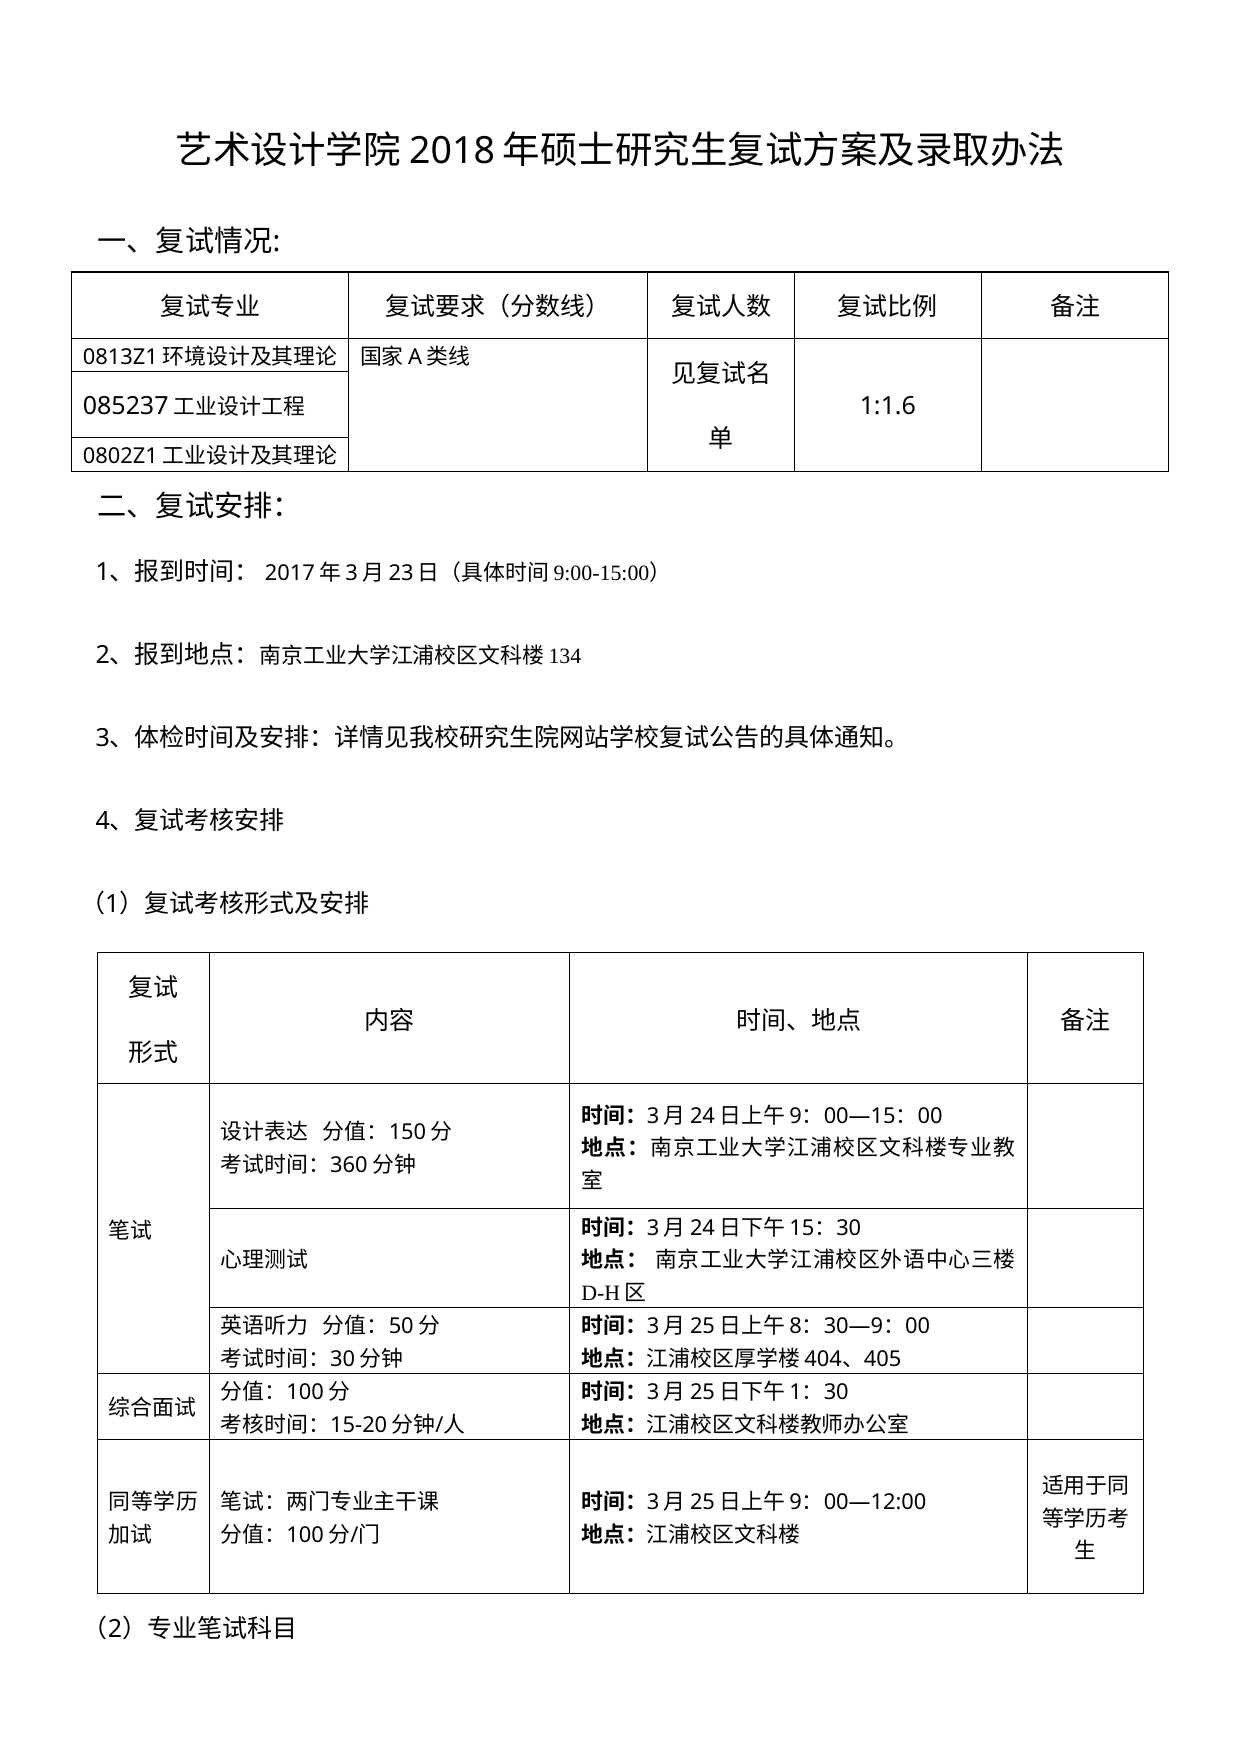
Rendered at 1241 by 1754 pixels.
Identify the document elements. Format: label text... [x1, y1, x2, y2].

text 一、复试情况: [83, 206, 1157, 271]
table_cell 时间：3月25日上午9：00—12:00 地点：江浦校区文科楼 [570, 1440, 1027, 1593]
table_cell 心理测试 [210, 1209, 569, 1307]
table_cell [1028, 1084, 1143, 1208]
table_cell [982, 339, 1168, 471]
text 艺术设计学院 2018年硕士研究生复试方案及录取办法 [83, 114, 1157, 179]
text 4、复试考核安排 [45, 786, 1157, 851]
table_cell 时间：3月24日下午15：30 地点： 南京工业大学江浦校区外语中心三楼D-H区 [570, 1209, 1027, 1307]
table_cell 分值：100分 考核时间：15-20分钟/人 [210, 1374, 569, 1439]
table_header 内容 [210, 953, 569, 1083]
table_cell 综合面试 [98, 1374, 209, 1439]
table_cell 国家A类线 [349, 339, 647, 471]
table_header 复试比例 [795, 273, 981, 337]
table_cell 见复试名单 [648, 339, 794, 471]
table_header 复试 形式 [98, 953, 209, 1083]
table_cell 1:1.6 [795, 339, 981, 471]
table_header 复试专业 [72, 273, 348, 337]
text 1、报到时间： 2017年3月23日（具体时间9:00-15:00） [45, 537, 1157, 602]
table_cell 时间：3月25日下午1：30 地点：江浦校区文科楼教师办公室 [570, 1374, 1027, 1439]
table_cell 适用于同等学历考生 [1028, 1440, 1143, 1593]
table_header 复试人数 [648, 273, 794, 337]
table_cell [1028, 1209, 1143, 1307]
table_cell 同等学历加试 [98, 1440, 209, 1593]
table_cell 时间：3月25日上午8：30—9：00 地点：江浦校区厚学楼404、405 [570, 1308, 1027, 1373]
table_cell [1028, 1308, 1143, 1373]
text 2、报到地点：南京工业大学江浦校区文科楼134 [45, 620, 1157, 685]
table_header 备注 [982, 273, 1168, 337]
table_cell 笔试：两门专业主干课 分值：100分/门 [210, 1440, 569, 1593]
table_cell 笔试 [98, 1084, 209, 1373]
table_header 复试要求（分数线） [349, 273, 647, 337]
text 二、复试安排： [83, 472, 1157, 537]
table_header 时间、地点 [570, 953, 1027, 1083]
table_cell 设计表达 分值：150分 考试时间：360分钟 [210, 1084, 569, 1208]
table_cell 0802Z1工业设计及其理论 [72, 438, 348, 471]
table_header 备注 [1028, 953, 1143, 1083]
table_cell 英语听力 分值：50分 考试时间：30分钟 [210, 1308, 569, 1373]
table_cell [1028, 1374, 1143, 1439]
text 3、体检时间及安排：详情见我校研究生院网站学校复试公告的具体通知。 [45, 703, 1157, 768]
text （2）专业笔试科目 [83, 1594, 1157, 1659]
table_cell 时间：3月24日上午9：00—15：00 地点：南京工业大学江浦校区文科楼专业教室 [570, 1084, 1027, 1208]
text （1）复试考核形式及安排 [45, 869, 1157, 934]
table_cell 085237工业设计工程 [72, 372, 348, 437]
table_cell 0813Z1环境设计及其理论 [72, 339, 348, 371]
